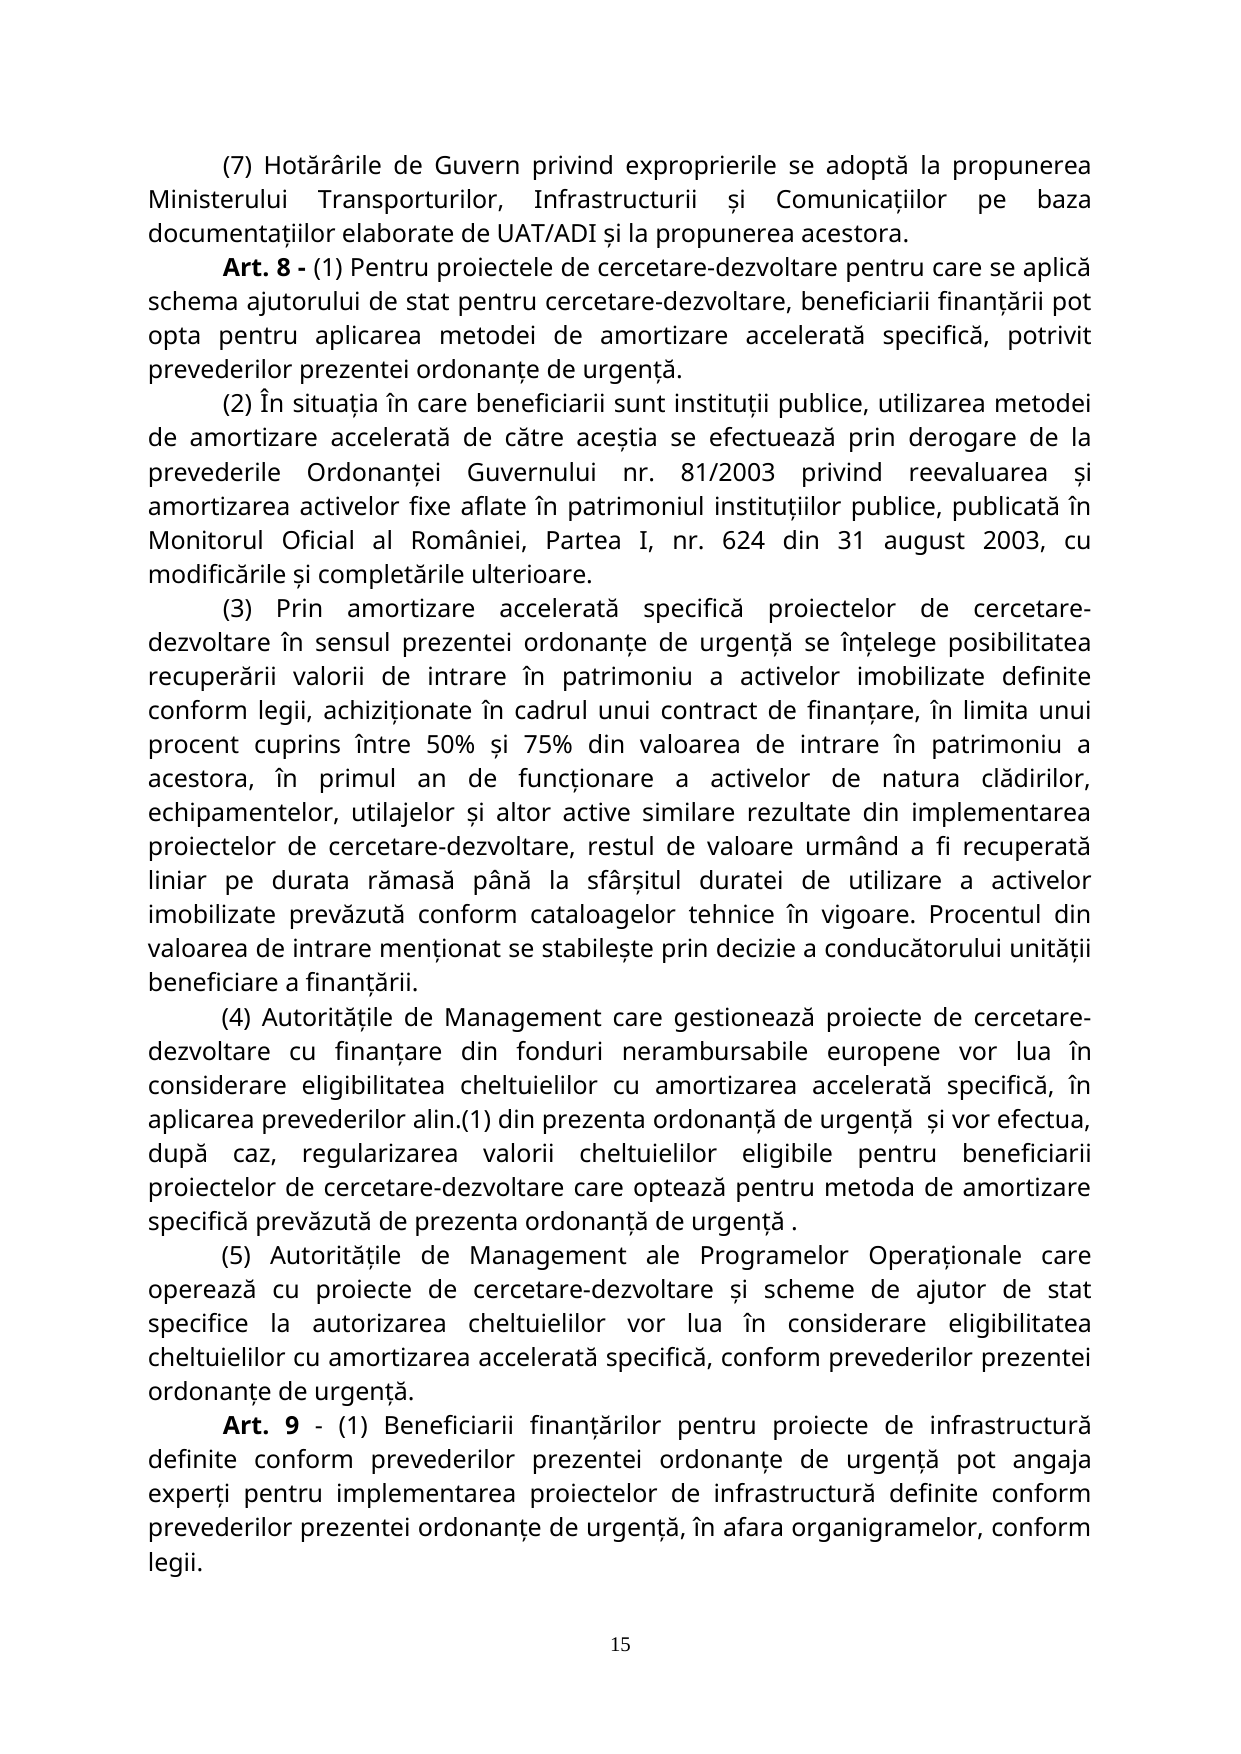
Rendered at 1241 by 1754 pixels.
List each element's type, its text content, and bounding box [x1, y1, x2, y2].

text (5) Autoritățile de Management ale Programelor Operaționale care operează cu proiecte de cercetare-dezvoltare și scheme de ajutor de stat specifice la autorizarea cheltuielilor vor lua în considerare eligibilitatea cheltuielilor cu amortizarea accelerată specifică, conform prevederilor prezentei ordonanțe de urgență. [148, 1238, 1093, 1408]
text (2) În situația în care beneficiarii sunt instituții publice, utilizarea metodei de amortizare accelerată de către aceștia se efectuează prin derogare de la prevederile Ordonanței Guvernului nr. 81/2003 privind reevaluarea și amortizarea activelor fixe aflate în patrimoniul instituțiilor publice, publicată în Monitorul Oficial al României, Partea I, nr. 624 din 31 august 2003, cu modificările și completările ulterioare. [148, 386, 1093, 590]
text Art. 9 - (1) Beneficiarii finanțărilor pentru proiecte de infrastructură definite conform prevederilor prezentei ordonanțe de urgență pot angaja experți pentru implementarea proiectelor de infrastructură definite conform prevederilor prezentei ordonanțe de urgență, în afara organigramelor, conform legii. [148, 1408, 1093, 1578]
text (4) Autoritățile de Management care gestionează proiecte de cercetare-dezvoltare cu finanțare din fonduri nerambursabile europene vor lua în considerare eligibilitatea cheltuielilor cu amortizarea accelerată specifică, în aplicarea prevederilor alin.(1) din prezenta ordonanță de urgență și vor efectua, după caz, regularizarea valorii cheltuielilor eligibile pentru beneficiarii proiectelor de cercetare-dezvoltare care optează pentru metoda de amortizare specifică prevăzută de prezenta ordonanță de urgență . [148, 999, 1093, 1238]
text Art. 8 - (1) Pentru proiectele de cercetare-dezvoltare pentru care se aplică schema ajutorului de stat pentru cercetare-dezvoltare, beneficiarii finanțării pot opta pentru aplicarea metodei de amortizare accelerată specifică, potrivit prevederilor prezentei ordonanțe de urgență. [148, 250, 1093, 386]
text (3) Prin amortizare accelerată specifică proiectelor de cercetare-dezvoltare în sensul prezentei ordonanțe de urgență se înțelege posibilitatea recuperării valorii de intrare în patrimoniu a activelor imobilizate definite conform legii, achiziționate în cadrul unui contract de finanțare, în limita unui procent cuprins între 50% și 75% din valoarea de intrare în patrimoniu a acestora, în primul an de funcționare a activelor de natura clădirilor, echipamentelor, utilajelor și altor active similare rezultate din implementarea proiectelor de cercetare-dezvoltare, restul de valoare urmând a fi recuperată liniar pe durata rămasă până la sfârșitul duratei de utilizare a activelor imobilizate prevăzută conform cataloagelor tehnice în vigoare. Procentul din valoarea de intrare menționat se stabilește prin decizie a conducătorului unității beneficiare a finanțării. [148, 590, 1093, 999]
text (7) Hotărârile de Guvern privind exproprierile se adoptă la propunerea Ministerului Transporturilor, Infrastructurii și Comunicațiilor pe baza documentațiilor elaborate de UAT/ADI și la propunerea acestora. [148, 148, 1093, 250]
